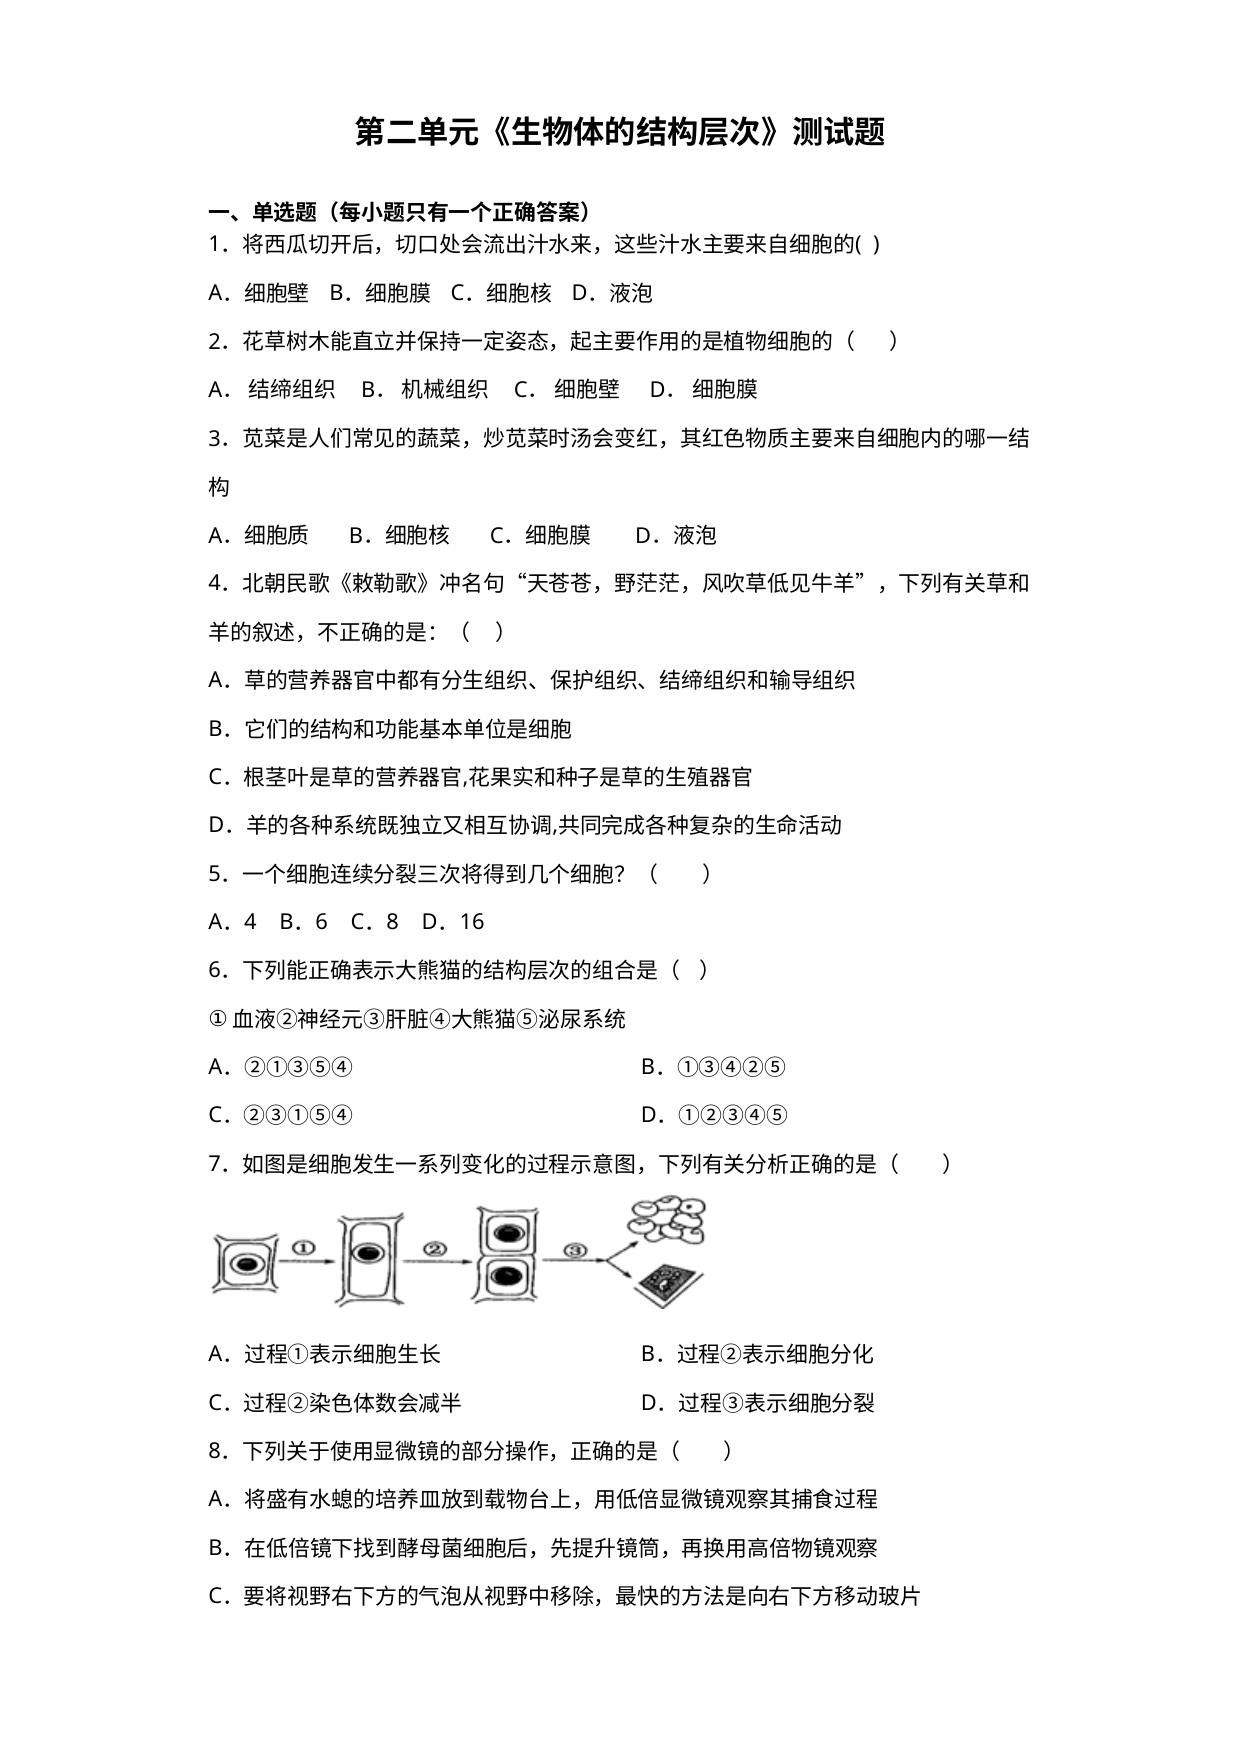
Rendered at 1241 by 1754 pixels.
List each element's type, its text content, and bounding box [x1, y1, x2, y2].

text C．根茎叶是草的营养器官,花果实和种子是草的生殖器官 [208, 759, 1032, 792]
text 一、单选题（每小题只有一个正确答案） [208, 194, 1032, 227]
text A．过程①表示细胞生长 B．过程②表示细胞分化 [208, 1337, 1032, 1369]
text 1．将西瓜切开后，切口处会流出汁水来，这些汁水主要来自细胞的( ) [208, 227, 1032, 259]
text A．4 B．6 C．8 D．16 [208, 904, 1032, 937]
text C．过程②染色体数会减半 D．过程③表示细胞分裂 [208, 1385, 1032, 1418]
text 5．一个细胞连续分裂三次将得到几个细胞？（ ） [208, 856, 1032, 889]
text A．将盛有水螅的培养皿放到载物台上，用低倍显微镜观察其捕食过程 [208, 1482, 1032, 1514]
text 8．下列关于使用显微镜的部分操作，正确的是（ ） [208, 1434, 1032, 1466]
text B．它们的结构和功能基本单位是细胞 [208, 711, 1032, 744]
text D．羊的各种系统既独立又相互协调,共同完成各种复杂的生命活动 [208, 808, 1032, 840]
text 4．北朝民歌《敕勒歌》冲名句“天苍苍，野茫茫，风吹草低见牛羊”，下列有关草和羊的叙述，不正确的是：（ ） [208, 566, 1032, 647]
text A．细胞质 B．细胞核 C．细胞膜 D．液泡 [208, 517, 1032, 550]
text A．草的营养器官中都有分生组织、保护组织、结缔组织和输导组织 [208, 663, 1032, 695]
text A． 结缔组织 B． 机械组织 C． 细胞壁 D． 细胞膜 [208, 372, 1032, 404]
text 3．苋菜是人们常见的蔬菜，炒苋菜时汤会变红，其红色物质主要来自细胞内的哪一结构 [208, 420, 1032, 502]
text B．在低倍镜下找到酵母菌细胞后，先提升镜筒，再换用高倍物镜观察 [208, 1530, 1032, 1563]
text C．②③①⑤④ D．①②③④⑤ [208, 1098, 1032, 1130]
text 2．花草树木能直立并保持一定姿态，起主要作用的是植物细胞的（ ） [208, 324, 1032, 356]
text A．②①③⑤④ B．①③④②⑤ [208, 1049, 1032, 1082]
picture [208, 1194, 707, 1309]
text C．要将视野右下方的气泡从视野中移除，最快的方法是向右下方移动玻片 [208, 1579, 1032, 1611]
text 第二单元《生物体的结构层次》测试题 [208, 97, 1032, 162]
text ①血液②神经元③肝脏④大熊猫⑤泌尿系统 [208, 1001, 1032, 1034]
text 7．如图是细胞发生一系列变化的过程示意图，下列有关分析正确的是（ ） [208, 1146, 1032, 1179]
text A．细胞壁 B．细胞膜 C．细胞核 D．液泡 [208, 275, 1032, 308]
text 6．下列能正确表示大熊猫的结构层次的组合是（ ） [208, 953, 1032, 985]
